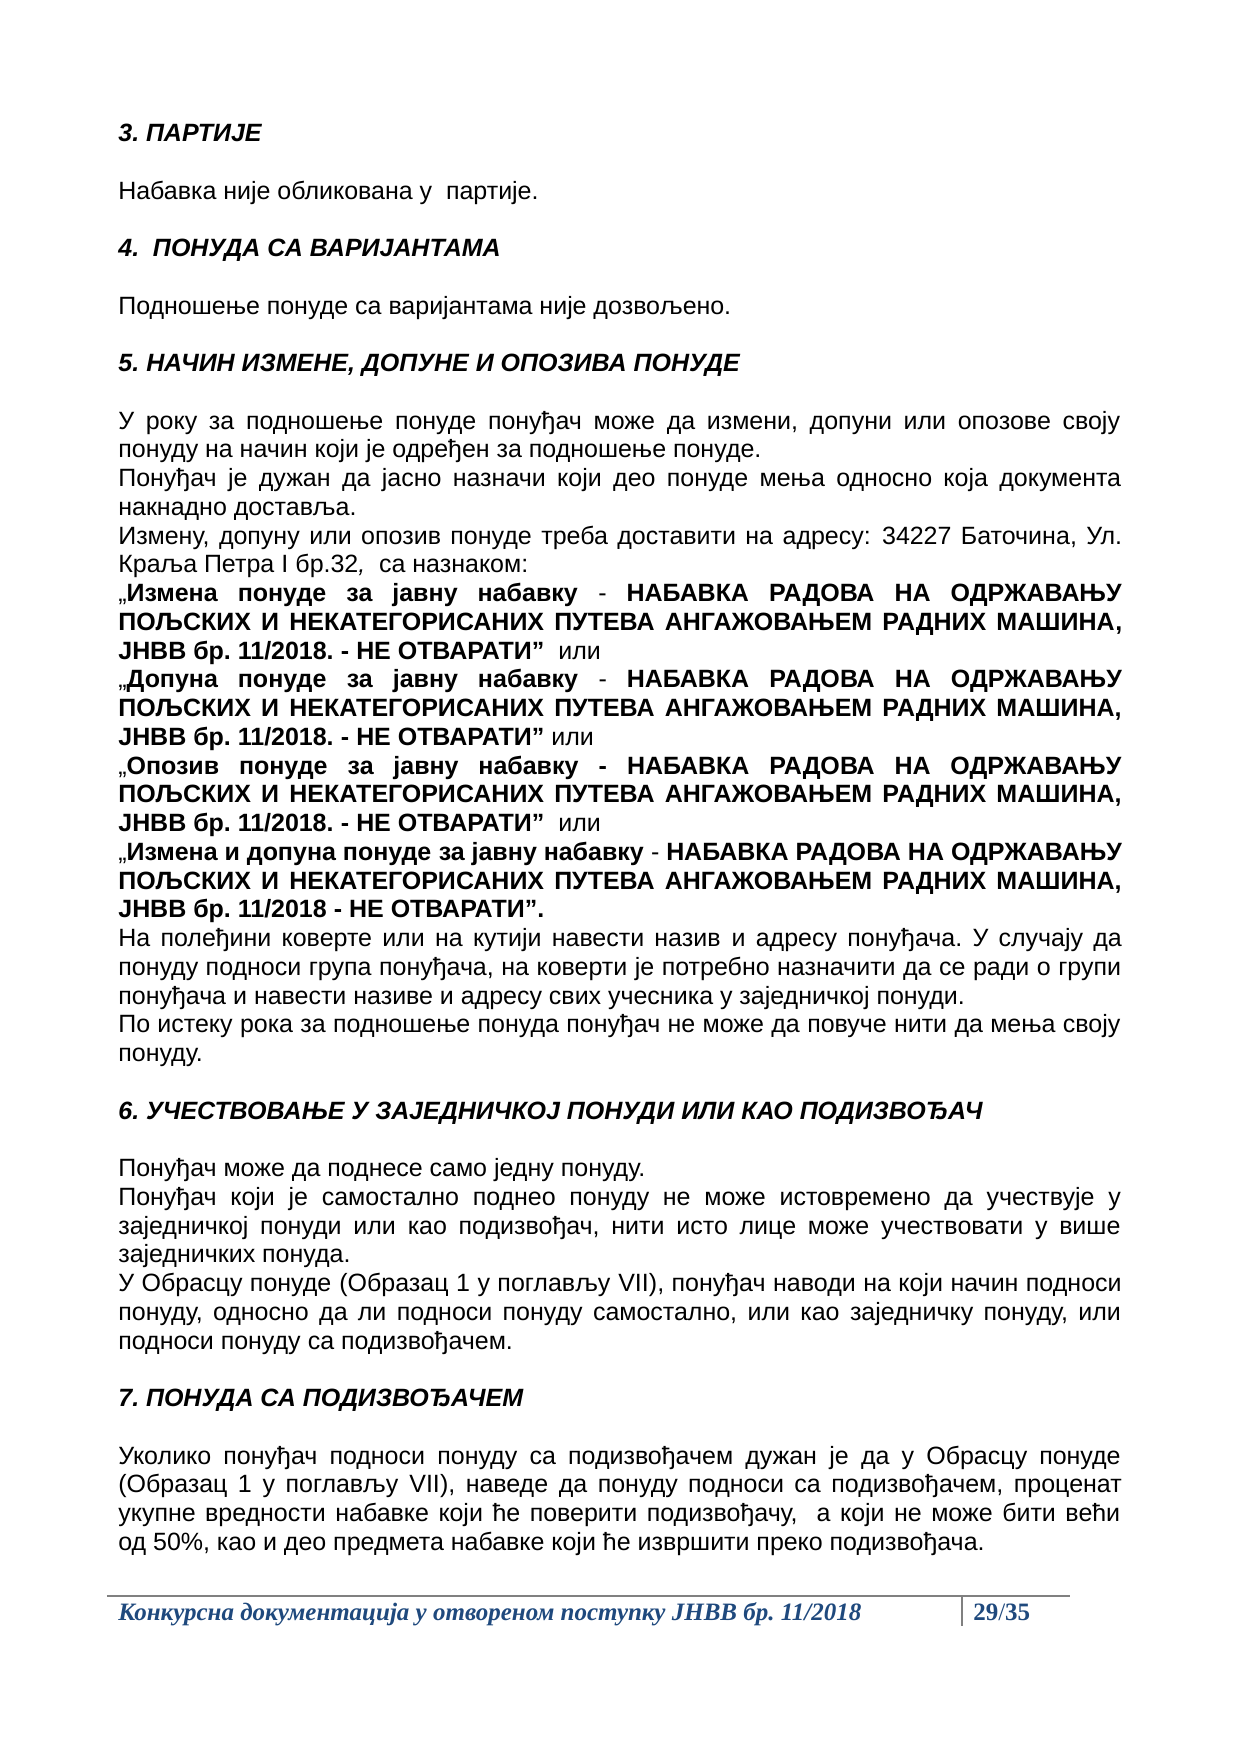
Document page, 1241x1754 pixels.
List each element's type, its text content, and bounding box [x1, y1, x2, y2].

text „Допуна понуде за јавну набавку - НАБАВКА РАДОВА НА ОДРЖАВАЊУ ПОЉСКИХ И НЕКАТЕГОРИСАНИХ ПУТЕВА АНГАЖОВАЊЕМ РАДНИХ МАШИНА, ЈНВВ бр. 11/2018. - НЕ ОТВАРАТИ” или [118, 664, 1122, 751]
text Понуђач је дужан да јасно назначи који део понуде мења односно која документа накнадно доставља. [118, 463, 1122, 521]
text „Измена и допуна понуде за јавну набавку - НАБАВКА РАДОВА НА ОДРЖАВАЊУ ПОЉСКИХ И НЕКАТЕГОРИСАНИХ ПУТЕВА АНГАЖОВАЊЕМ РАДНИХ МАШИНА, ЈНВВ бр. 11/2018 - НЕ ОТВАРАТИ”. [118, 837, 1122, 923]
text Измену, допуну или опозив понуде треба доставити на адресу: 34227 Баточина, Ул. Краља Петра I бр.32, са назнаком: [118, 521, 1122, 578]
text 3. ПАРТИЈЕ [118, 118, 1122, 147]
text На полеђини коверте или на кутији навести назив и адресу понуђача. У случају да понуду подноси група понуђача, на коверти је потребно назначити да се ради о групи понуђача и навести називе и адресу свих учесника у заједничкој понуди. [118, 923, 1122, 1009]
text Набавка није обликована у партије. [118, 176, 1122, 204]
text „Измена понуде за јавну набавку - НАБАВКА РАДОВА НА ОДРЖАВАЊУ ПОЉСКИХ И НЕКАТЕГОРИСАНИХ ПУТЕВА АНГАЖОВАЊЕМ РАДНИХ МАШИНА, ЈНВВ бр. 11/2018. - НЕ ОТВАРАТИ” или [118, 578, 1122, 664]
text У року за подношење понуде понуђач може да измени, допуни или опозове своју понуду на начин који је одређен за подношење понуде. [118, 406, 1122, 463]
text 6. УЧЕСТВОВАЊЕ У ЗАЈЕДНИЧКОЈ ПОНУДИ ИЛИ КАО ПОДИЗВОЂАЧ [118, 1096, 1122, 1124]
text 5. НАЧИН ИЗМЕНЕ, ДОПУНЕ И ОПОЗИВА ПОНУДЕ [118, 348, 1122, 377]
text По истеку рока за подношење понуда понуђач не може да повуче нити да мења своју понуду. [118, 1009, 1122, 1067]
text Уколико понуђач подноси понуду са подизвођачем дужан је да у Обрасцу понуде (Образац 1 у поглављу VII), наведе да понуду подноси са подизвођачем, проценат укупне вредности набавке који ће поверити подизвођачу, а који не може бити већи од 50%, као и део предмета набавке који ће извршити преко подизвођача. [118, 1441, 1122, 1556]
text Понуђач који је самостално поднео понуду не може истовремено да учествује у заједничкој понуди или као подизвођач, нити исто лице може учествовати у више заједничких понуда. [118, 1182, 1122, 1268]
text 4. ПОНУДА СА ВАРИЈАНТАМА [118, 233, 1122, 262]
text У Обрасцу понуде (Образац 1 у поглављу VII), понуђач наводи на који начин подноси понуду, односно да ли подноси понуду самостално, или као заједничку понуду, или подноси понуду са подизвођачем. [118, 1268, 1122, 1354]
text 7. ПОНУДА СА ПОДИЗВОЂАЧЕМ [118, 1383, 1122, 1412]
text „Опозив понуде за јавну набавку - НАБАВКА РАДОВА НА ОДРЖАВАЊУ ПОЉСКИХ И НЕКАТЕГОРИСАНИХ ПУТЕВА АНГАЖОВАЊЕМ РАДНИХ МАШИНА, ЈНВВ бр. 11/2018. - НЕ ОТВАРАТИ” или [118, 751, 1122, 837]
text Подношење понуде са варијантама није дозвољено. [118, 291, 1122, 319]
text Понуђач може да поднесе само једну понуду. [118, 1153, 1122, 1182]
